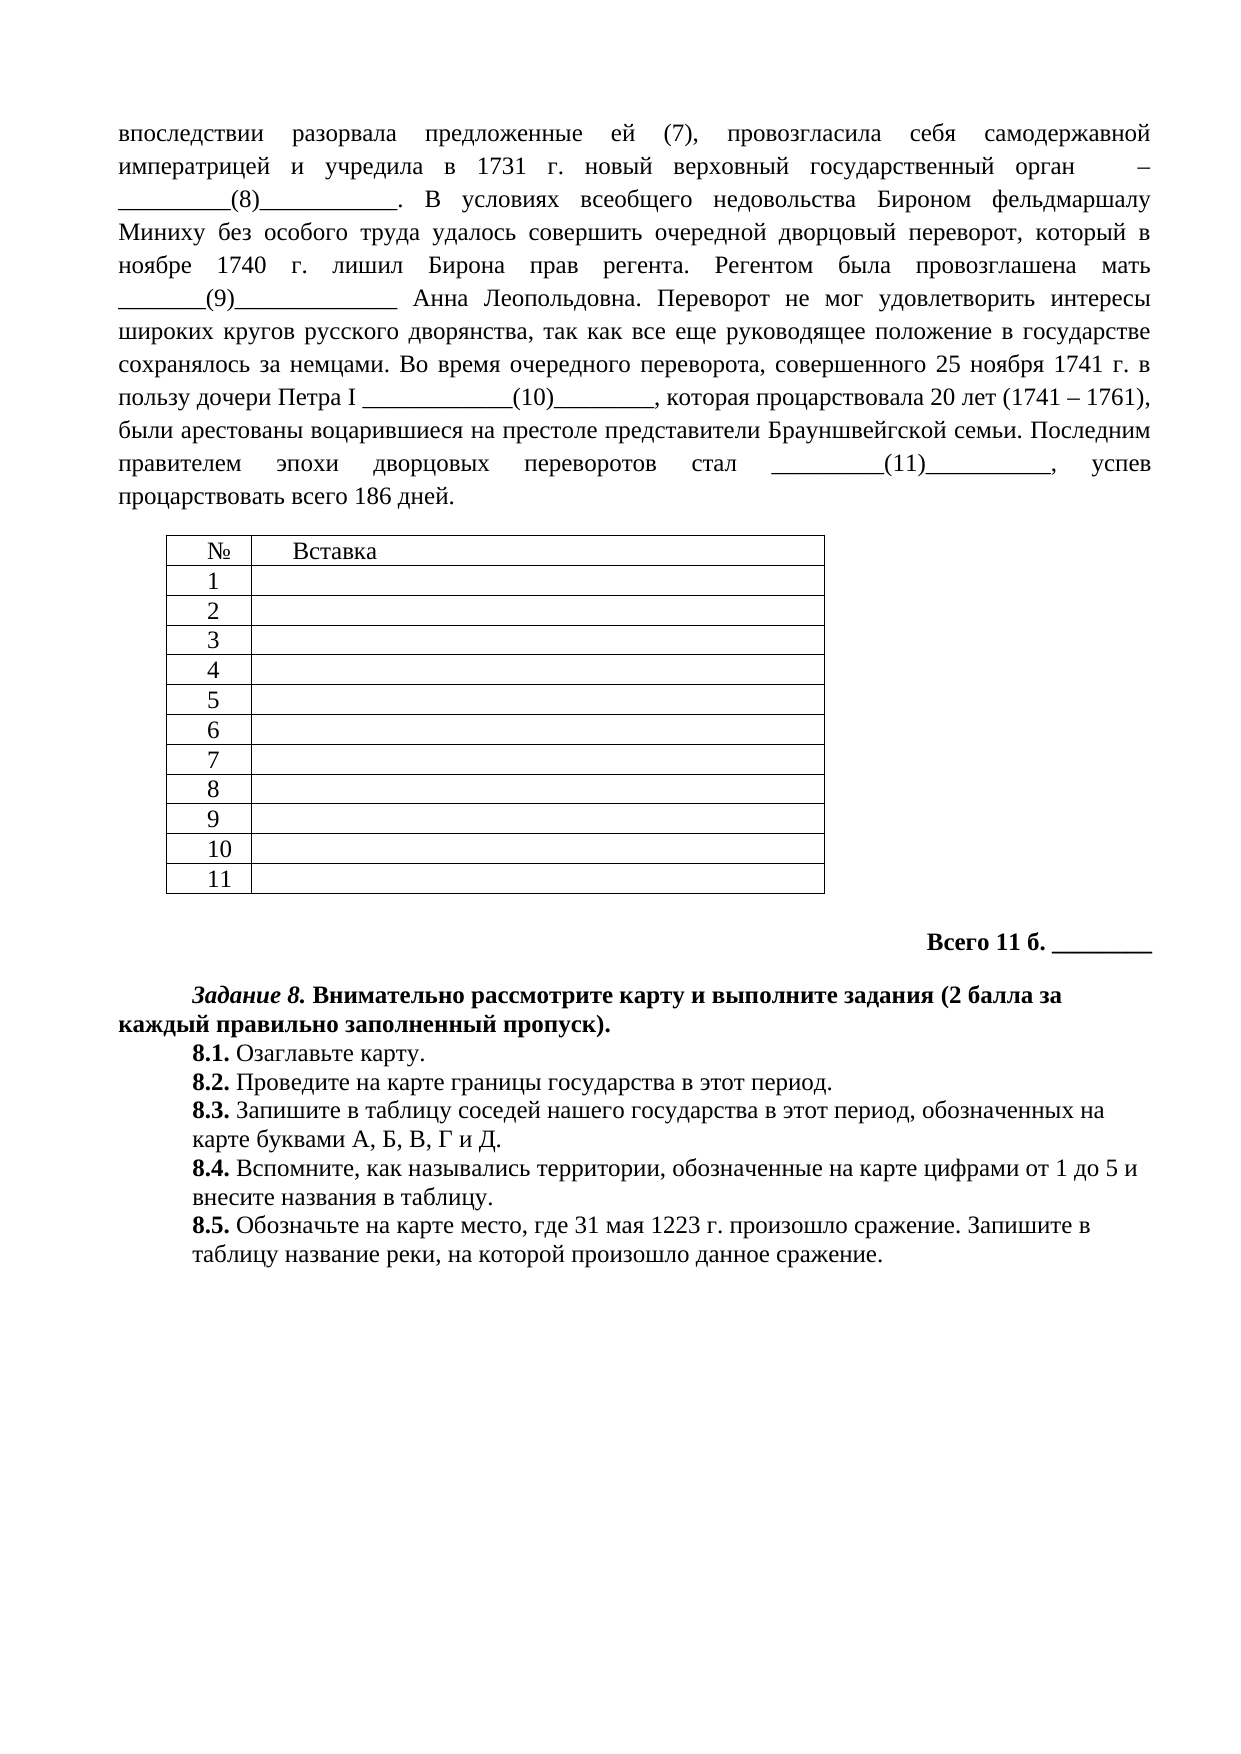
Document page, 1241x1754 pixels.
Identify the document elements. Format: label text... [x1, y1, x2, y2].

text 8.4. Вспомните, как назывались территории, обозначенные на карте цифрами от 1 до 5 и внесите названия в таблицу. [192, 1153, 1152, 1211]
table_cell 7 [167, 745, 251, 773]
table_cell 2 [167, 596, 251, 624]
table_cell [252, 685, 824, 714]
table_cell 6 [167, 715, 251, 744]
table_cell [252, 745, 824, 773]
table_cell [252, 804, 824, 833]
table_cell 11 [167, 864, 251, 893]
table_header № [167, 536, 251, 565]
table_cell [252, 596, 824, 624]
table_cell 4 [167, 655, 251, 684]
table_cell [252, 775, 824, 803]
table_cell 8 [167, 775, 251, 803]
table_cell 9 [167, 804, 251, 833]
text 8.1. Озаглавьте карту. [192, 1038, 1152, 1067]
table_cell 10 [167, 834, 251, 863]
table_header Вставка [252, 536, 824, 565]
table_cell [252, 864, 824, 893]
table_cell 1 [167, 566, 251, 595]
text Всего 11 б. ________ [118, 927, 1152, 956]
text 8.5. Обозначьте на карте место, где 31 мая 1223 г. произошло сражение. Запишите в таблицу название реки, на которой произошло данное сражение. [192, 1211, 1152, 1268]
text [118, 118, 1152, 510]
text Задание 8. Внимательно рассмотрите карту и выполните задания (2 балла за каждый правильно заполненный пропуск). [118, 981, 1152, 1038]
table_cell [252, 834, 824, 863]
table_cell [252, 626, 824, 654]
table_cell [252, 566, 824, 595]
table_cell [252, 655, 824, 684]
table_cell [252, 715, 824, 744]
table_cell 3 [167, 626, 251, 654]
table_cell 5 [167, 685, 251, 714]
text 8.2. Проведите на карте границы государства в этот период. [192, 1067, 1152, 1096]
text 8.3. Запишите в таблицу соседей нашего государства в этот период, обозначенных на карте буквами А, Б, В, Г и Д. [192, 1096, 1152, 1153]
